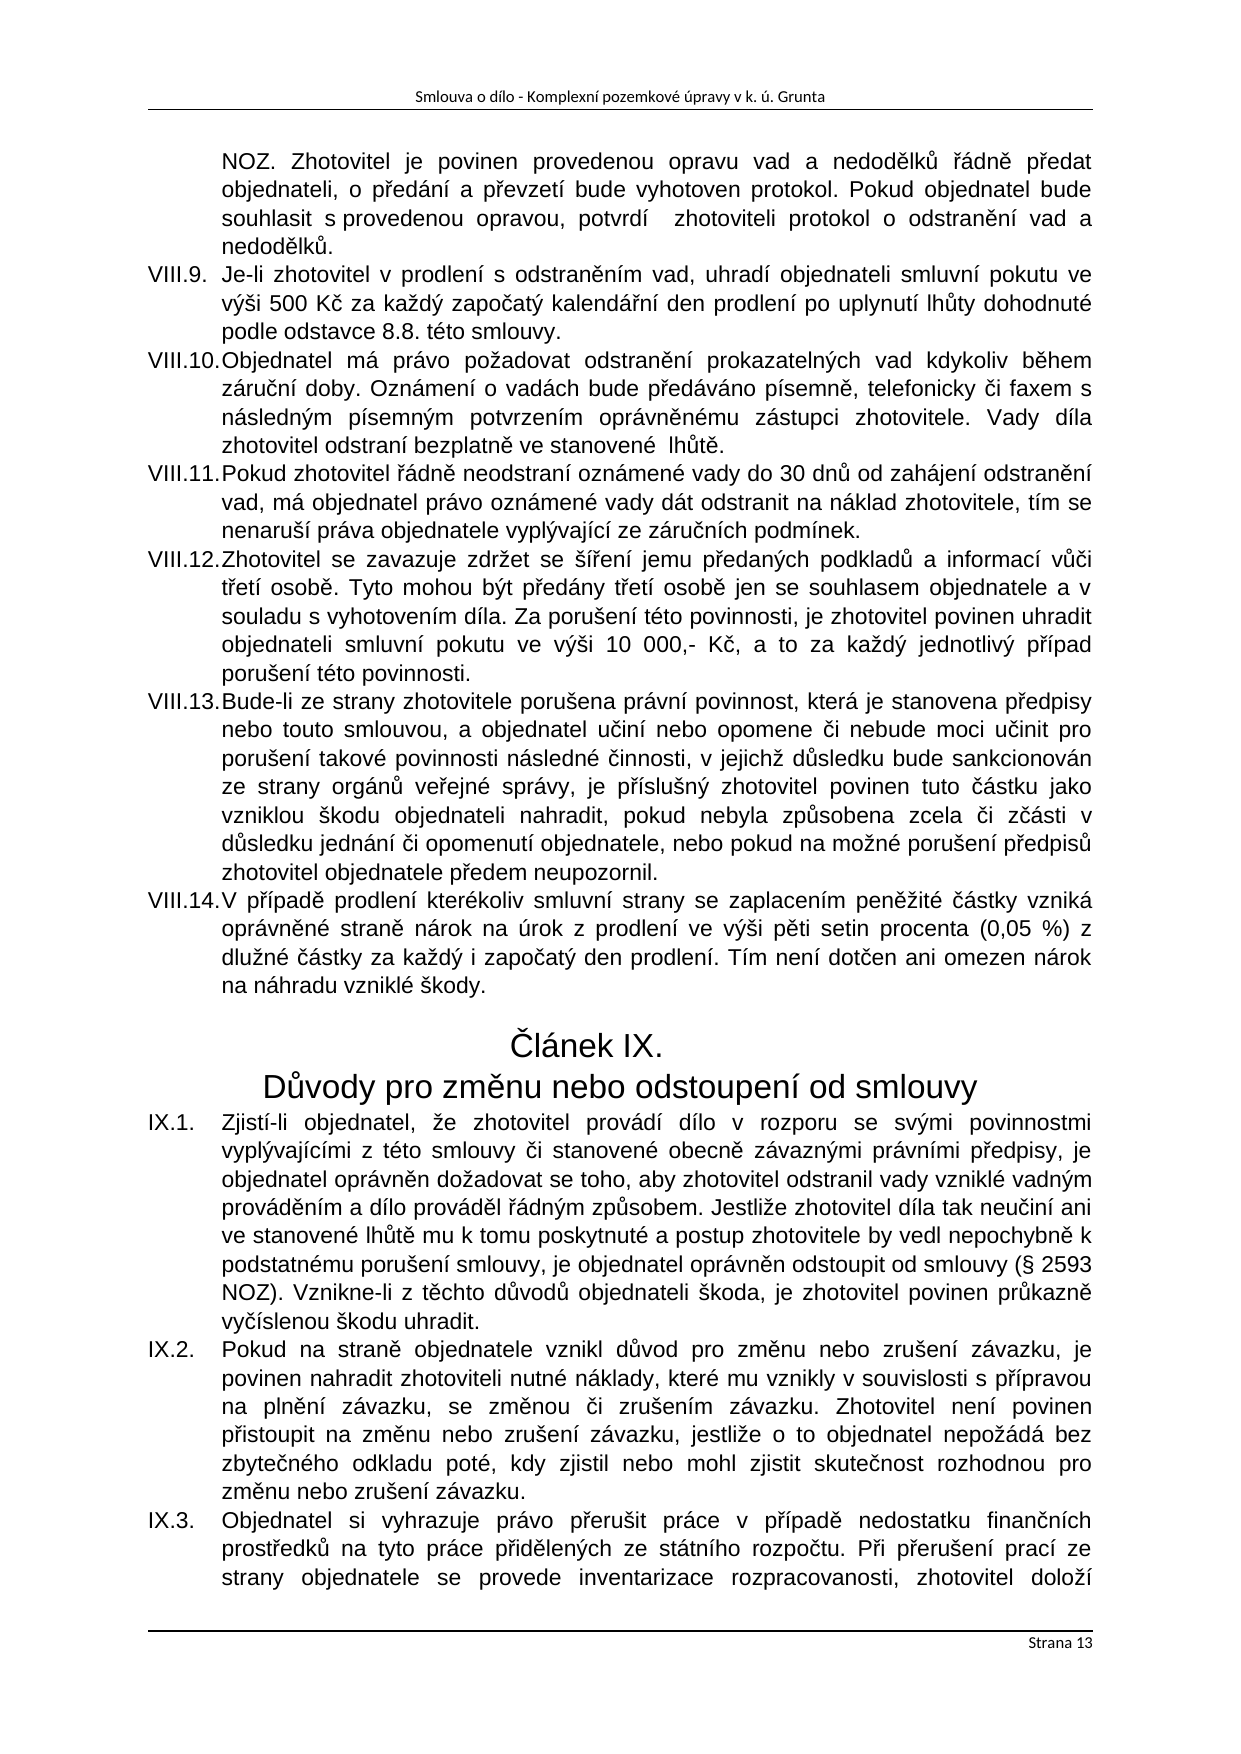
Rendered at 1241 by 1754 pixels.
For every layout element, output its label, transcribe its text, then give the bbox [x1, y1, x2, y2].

list Pokud na straně objednatele vznikl důvod pro změnu nebo zrušení závazku, je povinen nahradit zhotoviteli nutné náklady, které mu vznikly v souvislosti s přípravou na plnění závazku, se změnou či zrušením závazku. Zhotovitel není povinen přistoupit na změnu nebo zrušení závazku, jestliže o to objednatel nepožádá bez zbytečného odkladu poté, kdy zjistil nebo mohl zjistit skutečnost rozhodnou pro změnu nebo zrušení závazku. [148, 1336, 1093, 1505]
list Je-li zhotovitel v prodlení s odstraněním vad, uhradí objednateli smluvní pokutu ve výši 500 Kč za každý započatý kalendářní den prodlení po uplynutí lhůty dohodnuté podle odstavce 8.8. této smlouvy. [148, 261, 1093, 344]
subtitle Důvody pro změnu nebo odstoupení od smlouvy [148, 1026, 1093, 1106]
list Zhotovitel se zavazuje zdržet se šíření jemu předaných podkladů a informací vůči třetí osobě. Tyto mohou být předány třetí osobě jen se souhlasem objednatele a v souladu s vyhotovením díla. Za porušení této povinnosti, je zhotovitel povinen uhradit objednateli smluvní pokutu ve výši 10 000,- Kč, a to za každý jednotlivý případ porušení této povinnosti. [148, 546, 1093, 686]
list Pokud zhotovitel řádně neodstraní oznámené vady do 30 dnů od zahájení odstranění vad, má objednatel právo oznámené vady dát odstranit na náklad zhotovitele, tím se nenaruší práva objednatele vyplývající ze záručních podmínek. [148, 460, 1093, 544]
list V případě prodlení kterékoliv smluvní strany se zaplacením peněžité částky vzniká oprávněné straně nárok na úrok z prodlení ve výši pěti setin procenta (0,05 %) z dlužné částky za každý i započatý den prodlení. Tím není dotčen ani omezen nárok na náhradu vzniklé škody. [148, 887, 1093, 999]
list Objednatel má právo požadovat odstranění prokazatelných vad kdykoliv během záruční doby. Oznámení o vadách bude předáváno písemně, telefonicky či faxem s následným písemným potvrzením oprávněnému zástupci zhotovitele. Vady díla zhotovitel odstraní bezplatně ve stanovené lhůtě. [148, 347, 1093, 458]
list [148, 148, 1093, 259]
list Bude-li ze strany zhotovitele porušena právní povinnost, která je stanovena předpisy nebo touto smlouvou, a objednatel učiní nebo opomene či nebude moci učinit pro porušení takové povinnosti následné činnosti, v jejichž důsledku bude sankcionován ze strany orgánů veřejné správy, je příslušný zhotovitel povinen tuto částku jako vzniklou škodu objednateli nahradit, pokud nebyla způsobena zcela či zčásti v důsledku jednání či opomenutí objednatele, nebo pokud na možné porušení předpisů zhotovitel objednatele předem neupozornil. [148, 688, 1093, 885]
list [148, 1507, 1093, 1590]
list Zjistí-li objednatel, že zhotovitel provádí dílo v rozporu se svými povinnostmi vyplývajícími z této smlouvy či stanovené obecně závaznými právními předpisy, je objednatel oprávněn dožadovat se toho, aby zhotovitel odstranil vady vzniklé vadným prováděním a dílo prováděl řádným způsobem. Jestliže zhotovitel díla tak neučiní ani ve stanovené lhůtě mu k tomu poskytnuté a postup zhotovitele by vedl nepochybně k podstatnému porušení smlouvy, je objednatel oprávněn odstoupit od smlouvy (§ 2593 NOZ). Vznikne-li z těchto důvodů objednateli škoda, je zhotovitel povinen průkazně vyčíslenou škodu uhradit. [148, 1109, 1093, 1334]
